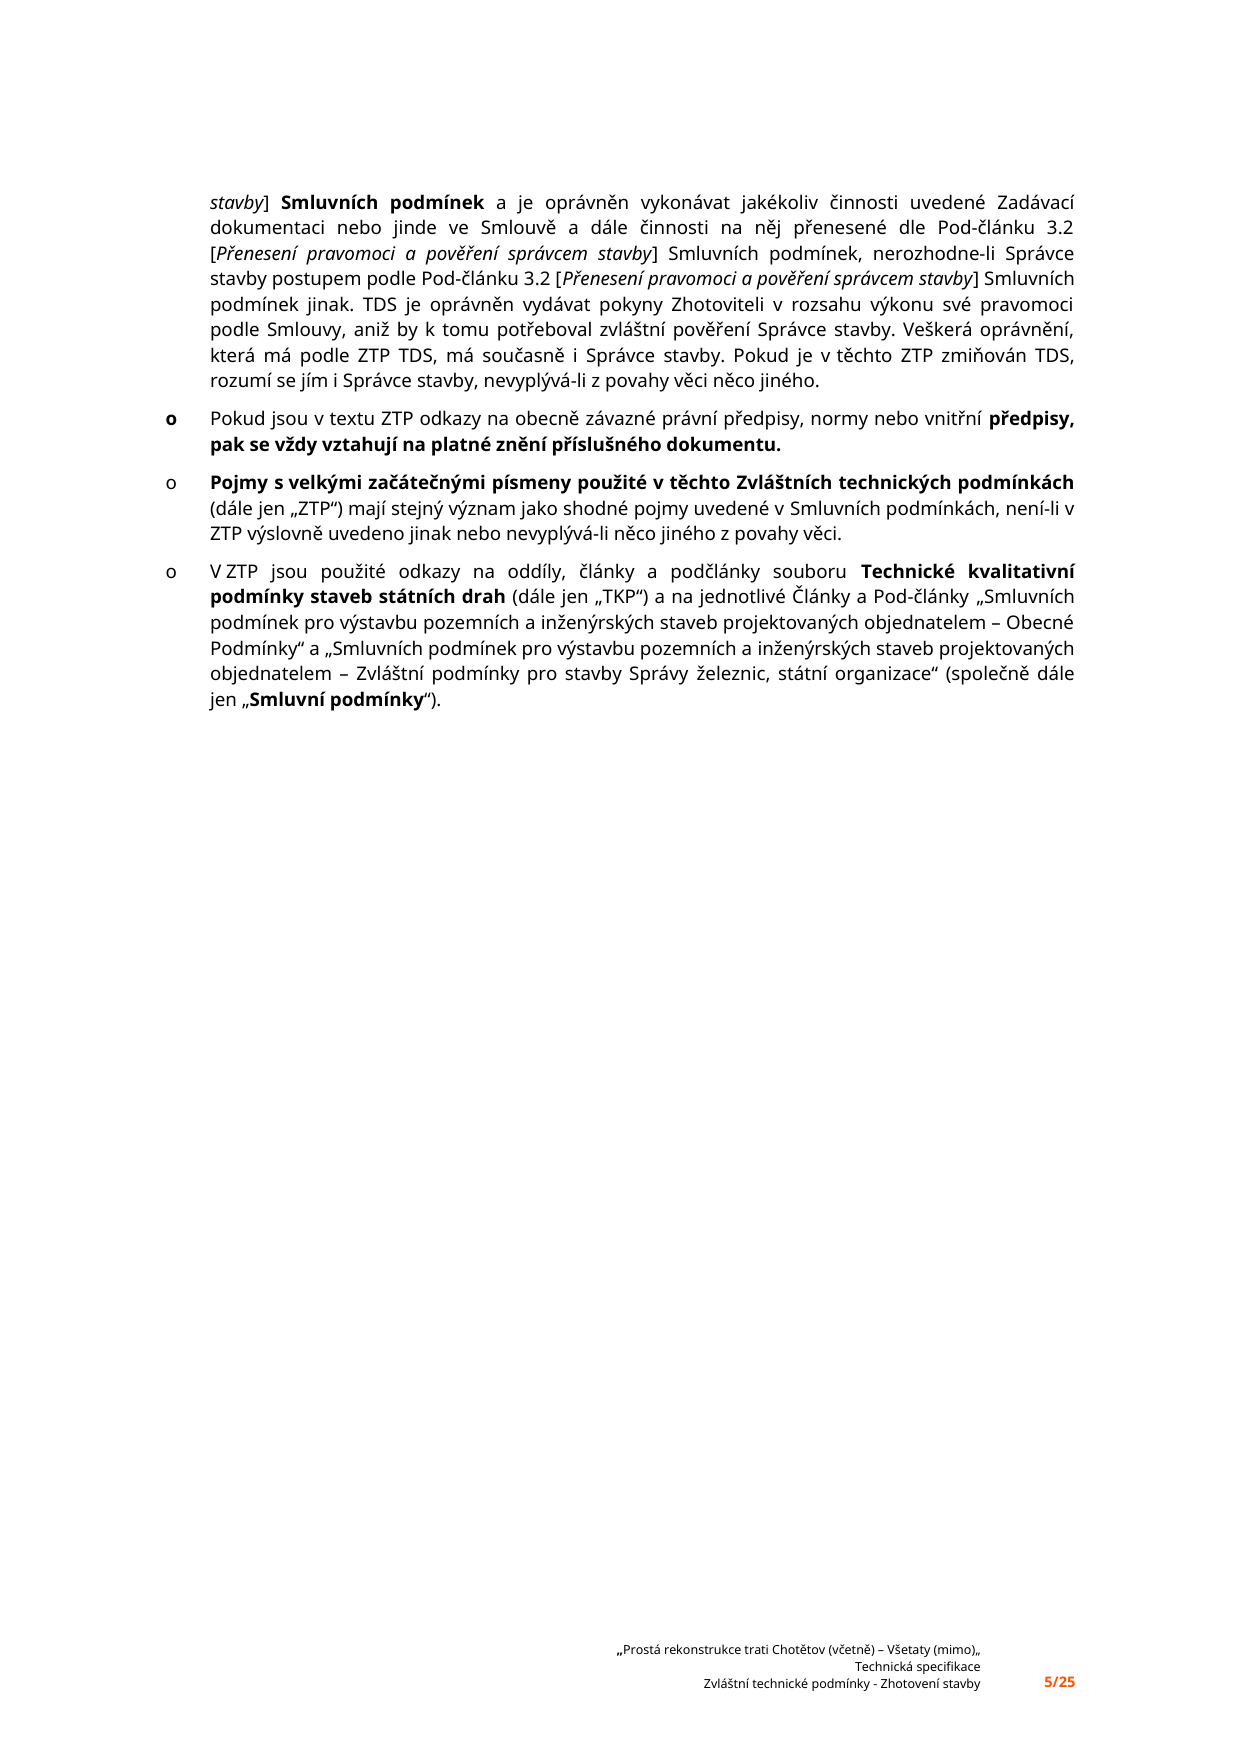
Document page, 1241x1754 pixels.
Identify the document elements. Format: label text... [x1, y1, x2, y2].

list V ZTP jsou použité odkazy na oddíly, články a podčlánky souboru Technické kvalitativní podmínky staveb státních drah (dále jen „TKP“) a na jednotlivé Články a Pod-články „Smluvních podmínek pro výstavbu pozemních a inženýrských staveb projektovaných objednatelem – Obecné Podmínky“ a „Smluvních podmínek pro výstavbu pozemních a inženýrských staveb projektovaných objednatelem – Zvláštní podmínky pro stavby Správy železnic, státní organizace“ (společně dále jen „Smluvní podmínky“). [165, 558, 1075, 711]
list Pojmy s velkými začátečnými písmeny použité v těchto Zvláštních technických podmínkách (dále jen „ZTP“) mají stejný význam jako shodné pojmy uvedené v Smluvních podmínkách, není-li v ZTP výslovně uvedeno jinak nebo nevyplývá-li něco jiného z povahy věci. [165, 469, 1075, 546]
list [165, 189, 1075, 393]
list Pokud jsou v textu ZTP odkazy na obecně závazné právní předpisy, normy nebo vnitřní předpisy, pak se vždy vztahují na platné znění příslušného dokumentu. [165, 406, 1075, 457]
